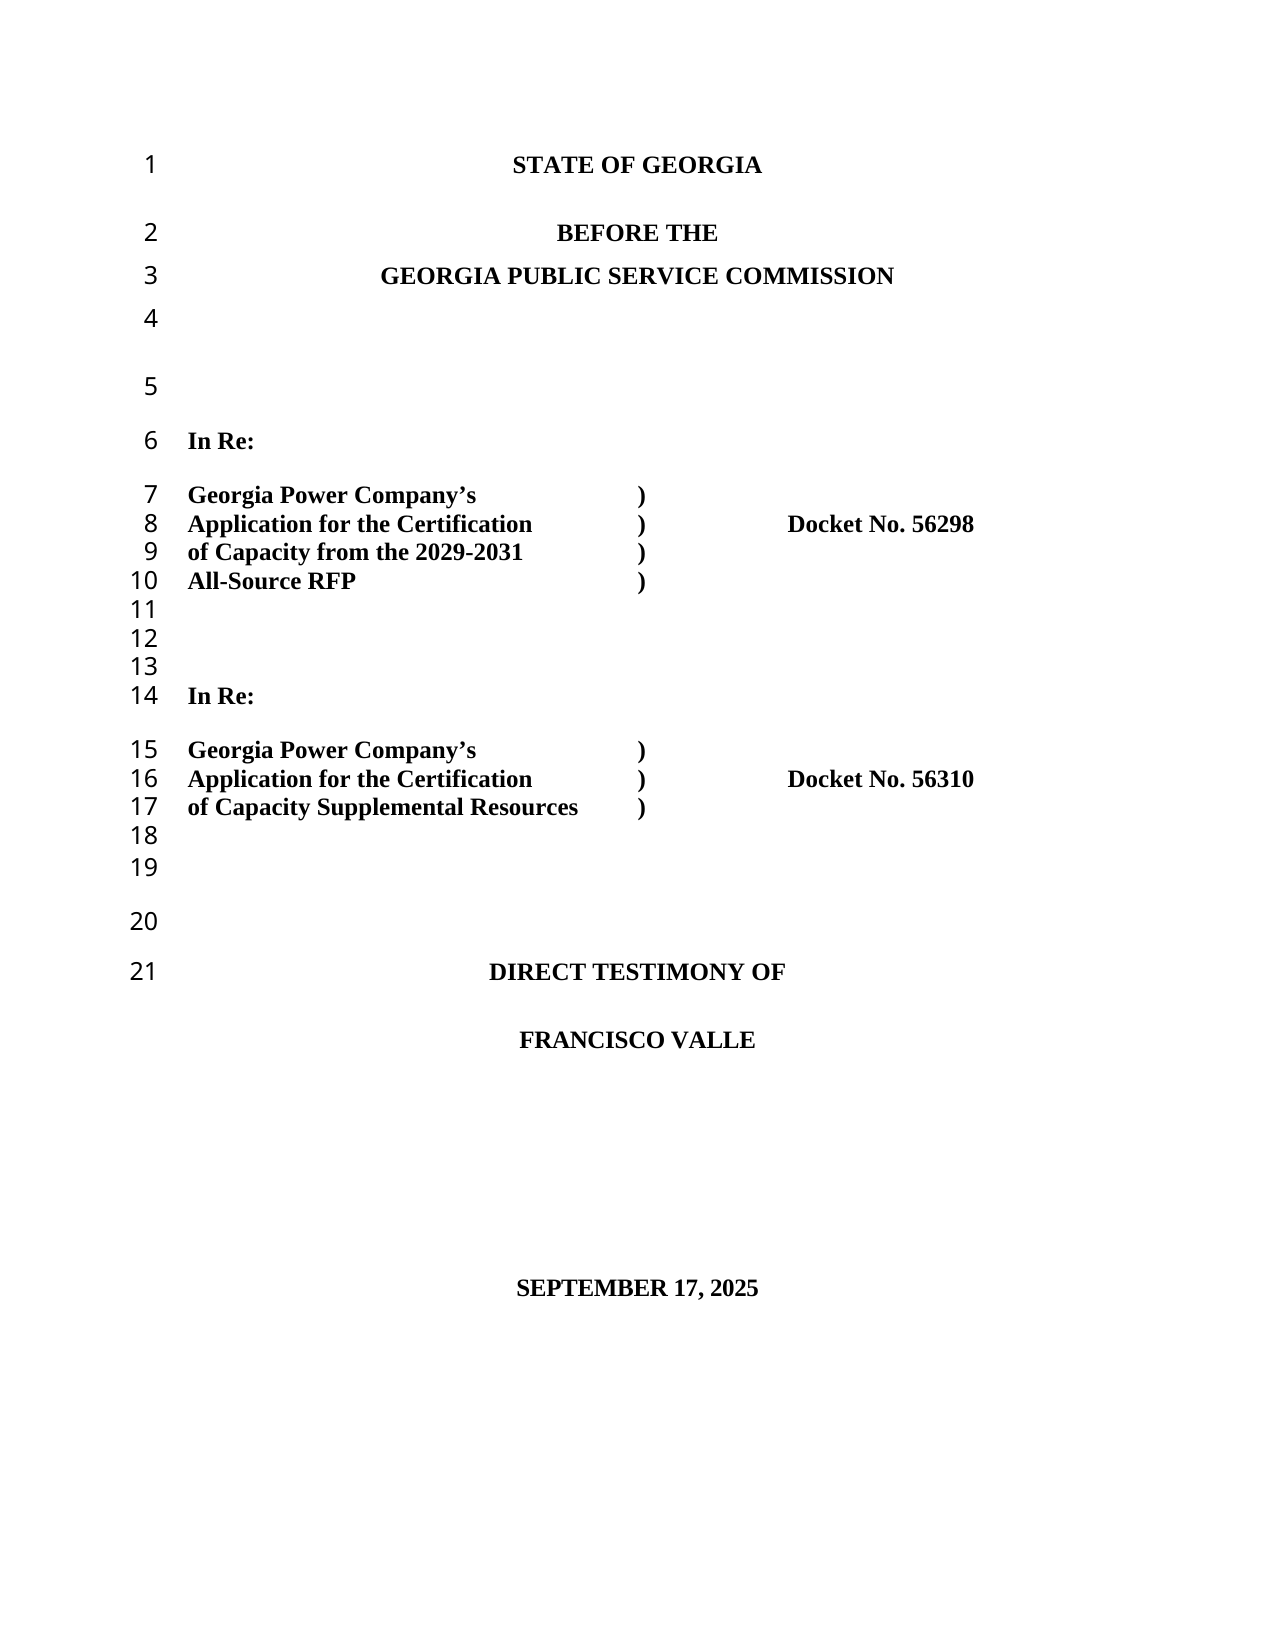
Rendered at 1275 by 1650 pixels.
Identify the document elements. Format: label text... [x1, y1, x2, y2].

text Application for the Certification ) Docket No. 56310 [187, 764, 1087, 792]
text Georgia Power Company’s ) [187, 480, 1087, 509]
text DIRECT TESTIMONY OF [187, 957, 1087, 986]
text BEFORE THE [187, 218, 1087, 247]
text STATE OF GEORGIA [187, 150, 1087, 179]
text In Re: [187, 681, 1087, 710]
text Georgia Power Company’s ) [187, 735, 1087, 764]
text GEORGIA PUBLIC SERVICE COMMISSION [187, 261, 1087, 290]
text All-Source RFP ) [187, 566, 1087, 595]
text of Capacity from the 2029-2031 ) [187, 537, 1087, 566]
text In Re: [187, 426, 1087, 455]
text Application for the Certification ) Docket No. 56298 [187, 509, 1087, 537]
text of Capacity Supplemental Resources ) [187, 792, 1087, 821]
text SEPTEMBER 17, 2025 [187, 1273, 1087, 1302]
text FRANCISCO VALLE [187, 1026, 1087, 1054]
